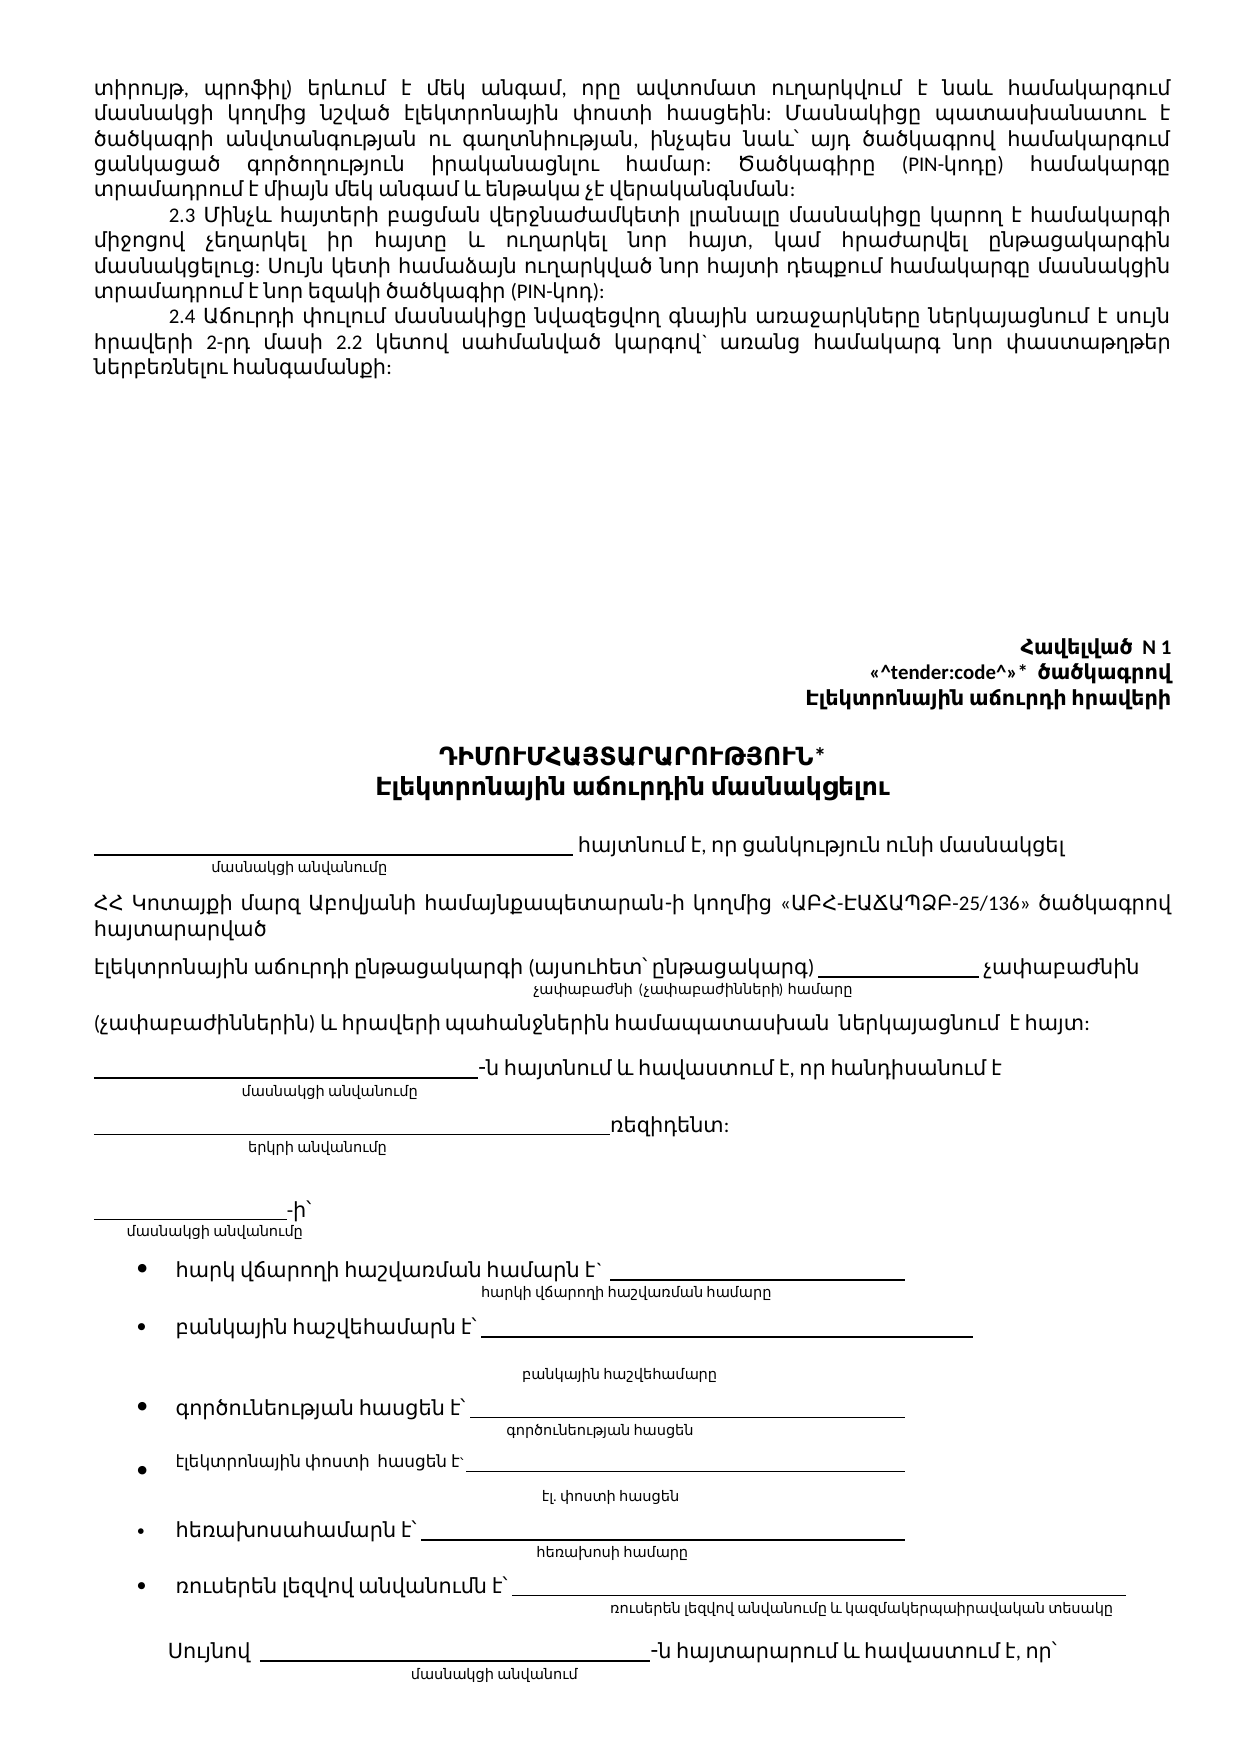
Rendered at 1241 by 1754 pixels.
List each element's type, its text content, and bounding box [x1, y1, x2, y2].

text ՀՀ Կոտայքի մարզ Աբովյանի համայնքապետարան-ի կողմից «ԱԲՀ-ԷԱՃԱՊՁԲ-25/136» ծածկագրով հայտարարված [94, 888, 1171, 942]
text մասնակցի անվանում [94, 1665, 1171, 1696]
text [94, 75, 1171, 202]
text ռուսերեն լեզվով անվանումը և կազմակերպաիրավական տեսակը [536, 1599, 1171, 1629]
list էլեկտրոնային փոստի հասցեն է՝ [138, 1451, 1171, 1487]
text «^tender:code^»* ծածկագրով [94, 659, 1171, 685]
text Հավելված N 1 [94, 634, 1171, 659]
text 2.3 Մինչև հայտերի բացման վերջնաժամկետի լրանալը մասնակիցը կարող է համակարգի միջոցով չեղարկել իր հայտը և ուղարկել նոր հայտ, կամ հրաժարվել ընթացակարգին մասնակցելուց: Սույն կետի համաձայն ուղարկված նոր հայտի դեպքում համակարգը մասնակցին տրամադրում է նոր եզակի ծածկագիր (PIN-կոդ): [94, 202, 1171, 304]
text -ի՝ [94, 1197, 1171, 1222]
text (չափաբաժիններին) և հրավերի պահանջներին համապատասխան ներկայացնում է հայտ: [94, 1011, 1171, 1036]
list գործունեության հասցեն է՝ [138, 1395, 1171, 1421]
text էլ. փոստի հասցեն [94, 1487, 1171, 1518]
list բանկային հաշվեհամարն է՝ [138, 1314, 1171, 1365]
text չափաբաժնի (չափաբաժինների) համարը [94, 980, 1171, 1011]
text բանկային հաշվեհամարը [94, 1365, 1171, 1395]
text երկրի անվանումը [94, 1138, 1171, 1168]
list հեռախոսահամարն է՝ [138, 1518, 1171, 1543]
subtitle Էլեկտրոնային աճուրդին մասնակցելու [94, 771, 1171, 802]
text Սույնով -ն հայտարարում և հավաստում է, որ՝ [94, 1634, 1171, 1665]
text հարկի վճարողի հաշվառման համարը [94, 1283, 1171, 1314]
text հեռախոսի համարը [462, 1543, 1171, 1573]
text գործունեության հասցեն [94, 1421, 1171, 1451]
list ռուսերեն լեզվով անվանումն է՝ [138, 1573, 1171, 1599]
text ռեզիդենտ: [94, 1112, 1171, 1138]
text էլեկտրոնային աճուրդի ընթացակարգի (այսուհետ՝ ընթացակարգ) չափաբաժնին [94, 954, 1171, 980]
text 2.4 Աճուրդի փուլում մասնակիցը նվազեցվող գնային առաջարկները ներկայացնում է սույն հրավերի 2-րդ մասի 2.2 կետով սահմանված կարգով` առանց համակարգ նոր փաստաթղթեր ներբեռնելու հանգամանքի: [94, 304, 1171, 380]
text ԴԻՄՈՒՄՀԱՅՏԱՐԱՐՈՒԹՅՈՒՆ* [94, 741, 1171, 771]
text Էլեկտրոնային աճուրդի հրավերի [94, 685, 1171, 710]
text մասնակցի անվանումը [94, 1082, 1171, 1112]
list հարկ վճարողի հաշվառման համարն է` [138, 1253, 1171, 1283]
text -ն հայտնում և հավաստում է, որ հանդիսանում է [94, 1051, 1171, 1082]
text մասնակցի անվանումը [94, 1222, 1171, 1253]
text հայտնում է, որ ցանկություն ունի մասնակցել [94, 832, 1171, 858]
text մասնակցի անվանումը [94, 858, 1171, 888]
